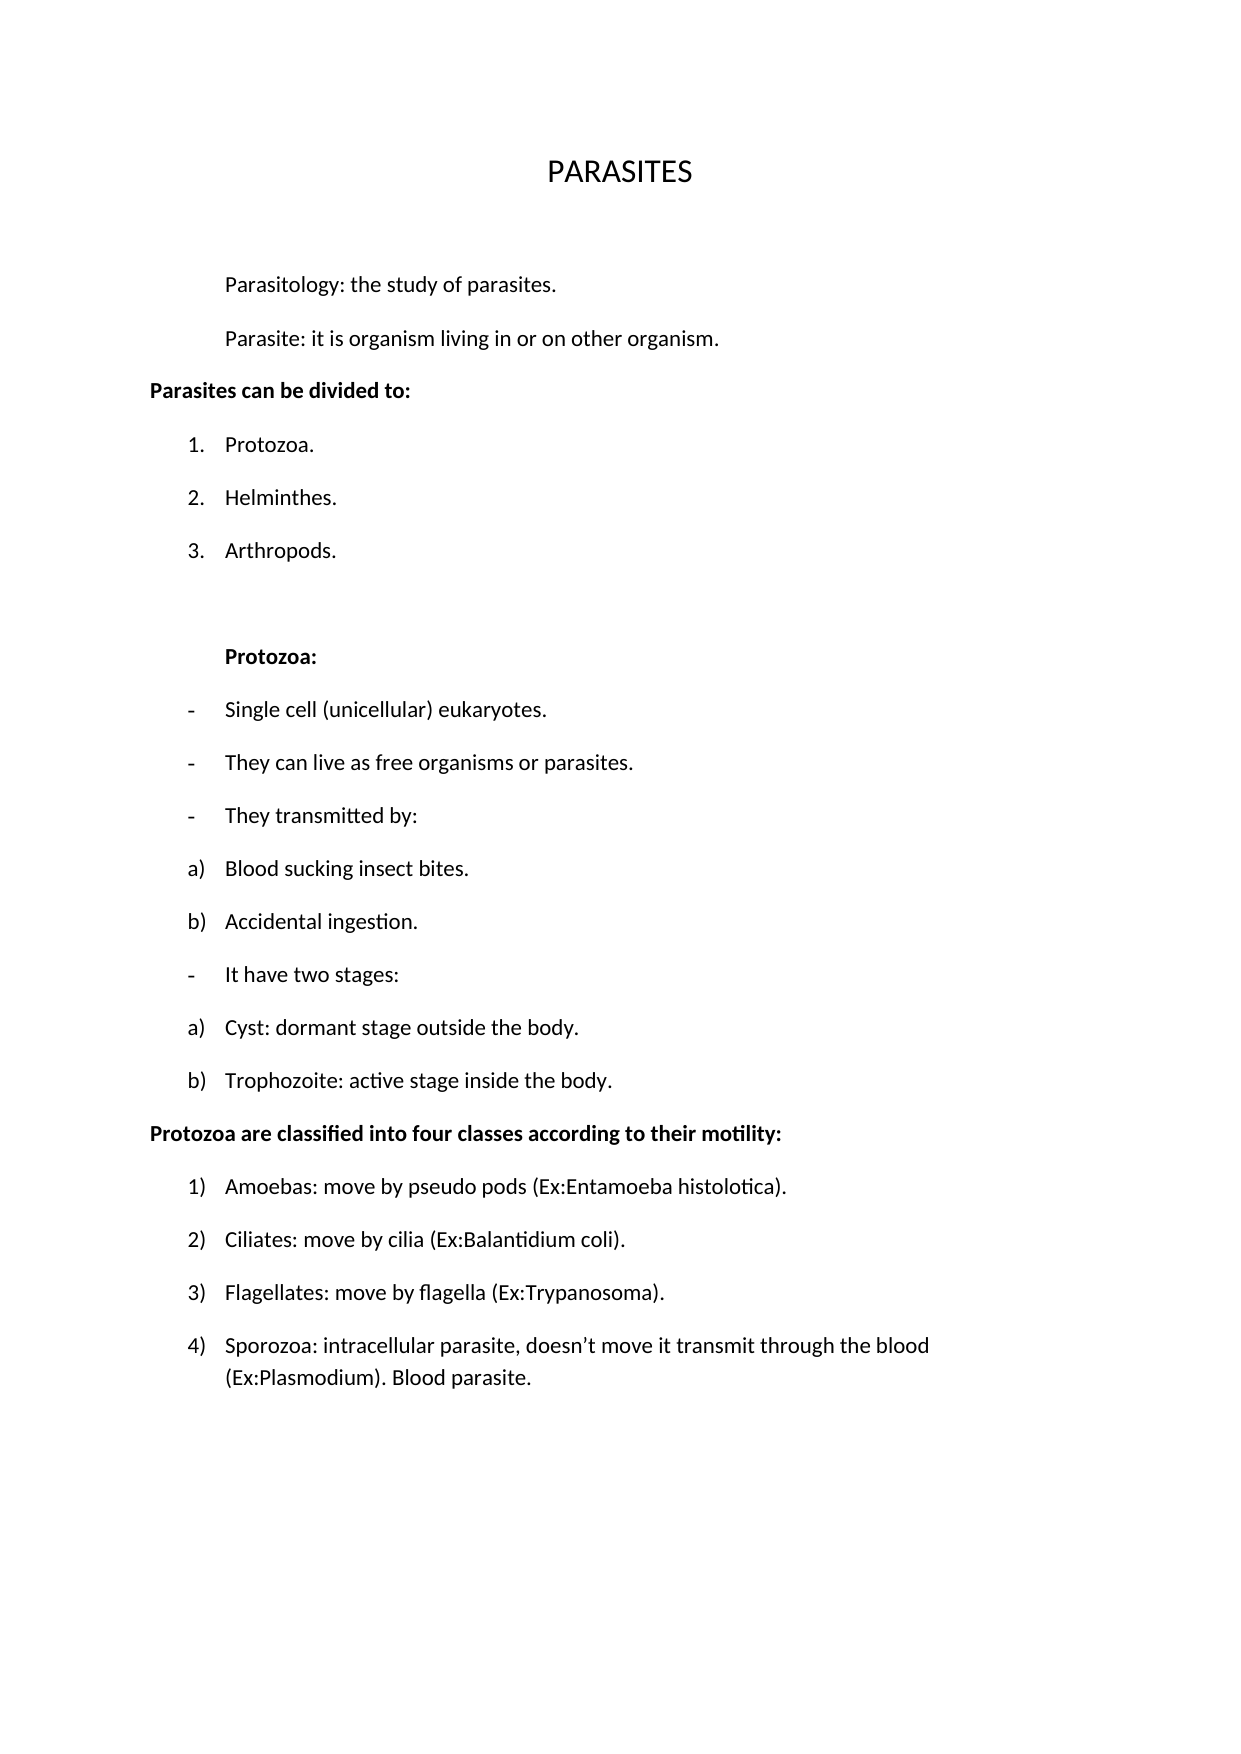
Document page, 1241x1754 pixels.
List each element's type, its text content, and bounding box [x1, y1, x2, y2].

list Parasitology: the study of parasites. [187, 271, 1090, 299]
list They transmitted by: [187, 801, 1090, 829]
list Trophozoite: active stage inside the body. [187, 1066, 1090, 1094]
list Ciliates: move by cilia (Ex:Balantidium coli). [187, 1225, 1090, 1253]
list Helminthes. [187, 483, 1090, 511]
text Parasites can be divided to: [150, 377, 1090, 405]
list It have two stages: [187, 960, 1090, 988]
list Single cell (unicellular) eukaryotes. [187, 695, 1090, 723]
list Protozoa: [187, 642, 1090, 670]
list Amoebas: move by pseudo pods (Ex:Entamoeba histolotica). [187, 1172, 1090, 1200]
text Protozoa are classified into four classes according to their motility: [150, 1119, 1090, 1147]
list Cyst: dormant stage outside the body. [187, 1013, 1090, 1041]
list Blood sucking insect bites. [187, 854, 1090, 882]
list Accidental ingestion. [187, 907, 1090, 935]
list Parasite: it is organism living in or on other organism. [187, 324, 1090, 352]
list Flagellates: move by flagella (Ex:Trypanosoma). [187, 1278, 1090, 1306]
list Protozoa. [187, 430, 1090, 458]
list Arthropods. [187, 536, 1090, 564]
text PARASITES [150, 150, 1090, 191]
list Sporozoa: intracellular parasite, doesn’t move it transmit through the blood (Ex:Plasmodium). Blood parasite. [187, 1331, 1090, 1391]
list They can live as free organisms or parasites. [187, 748, 1090, 776]
